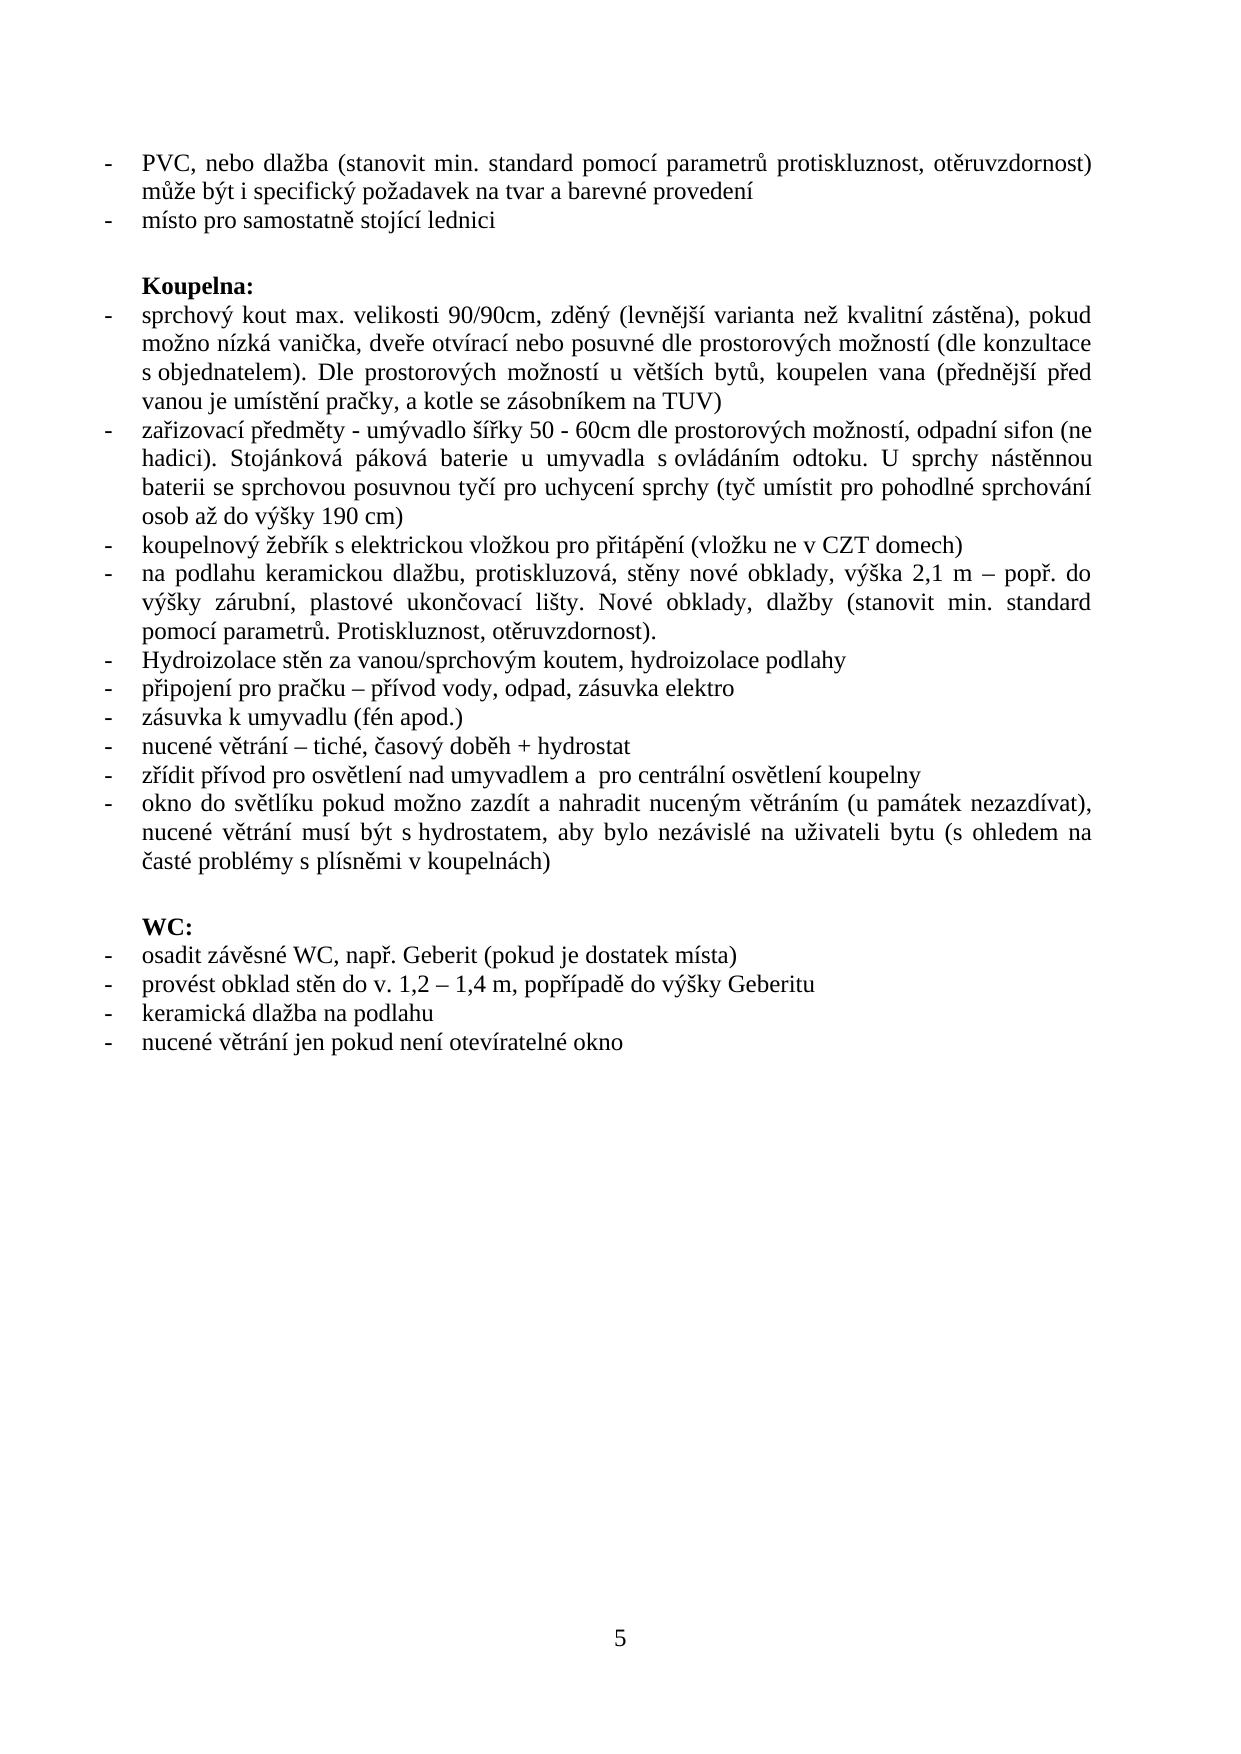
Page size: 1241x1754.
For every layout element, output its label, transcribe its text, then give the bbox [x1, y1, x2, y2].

list osadit závěsné WC, např. Geberit (pokud je dostatek místa) [104, 941, 1093, 969]
list připojení pro pračku – přívod vody, odpad, zásuvka elektro [104, 673, 1093, 702]
list na podlahu keramickou dlažbu, protiskluzová, stěny nové obklady, výška 2,1 m – popř. do výšky zárubní, plastové ukončovací lišty. Nové obklady, dlažby (stanovit min. standard pomocí parametrů. Protiskluznost, otěruvzdornost). [104, 558, 1093, 645]
list okno do světlíku pokud možno zazdít a nahradit nuceným větráním (u památek nezazdívat), nucené větrání musí být s hydrostatem, aby bylo nezávislé na uživateli bytu (s ohledem na časté problémy s plísněmi v koupelnách) [104, 788, 1093, 875]
list zásuvka k umyvadlu (fén apod.) [104, 702, 1093, 731]
list zřídit přívod pro osvětlení nad umyvadlem a pro centrální osvětlení koupelny [104, 760, 1093, 788]
text WC: [142, 912, 1093, 941]
list keramická dlažba na podlahu [104, 998, 1093, 1027]
list PVC, nebo dlažba (stanovit min. standard pomocí parametrů protiskluznost, otěruvzdornost) může být i specifický požadavek na tvar a barevné provedení [104, 148, 1093, 205]
list zařizovací předměty - umývadlo šířky 50 - 60cm dle prostorových možností, odpadní sifon (ne hadici). Stojánková páková baterie u umyvadla s ovládáním odtoku. U sprchy nástěnnou baterii se sprchovou posuvnou tyčí pro uchycení sprchy (tyč umístit pro pohodlné sprchování osob až do výšky 190 cm) [104, 415, 1093, 530]
list provést obklad stěn do v. 1,2 – 1,4 m, popřípadě do výšky Geberitu [104, 969, 1093, 998]
list sprchový kout max. velikosti 90/90cm, zděný (levnější varianta než kvalitní zástěna), pokud možno nízká vanička, dveře otvírací nebo posuvné dle prostorových možností (dle konzultace s objednatelem). Dle prostorových možností u větších bytů, koupelen vana (přednější před vanou je umístění pračky, a kotle se zásobníkem na TUV) [104, 300, 1093, 415]
list Hydroizolace stěn za vanou/sprchovým koutem, hydroizolace podlahy [104, 645, 1093, 673]
list nucené větrání jen pokud není otevíratelné okno [104, 1027, 1093, 1056]
list místo pro samostatně stojící lednici [104, 205, 1093, 234]
text Koupelna: [142, 271, 1093, 300]
list koupelnový žebřík s elektrickou vložkou pro přitápění (vložku ne v CZT domech) [104, 530, 1093, 558]
list nucené větrání – tiché, časový doběh + hydrostat [104, 731, 1093, 760]
